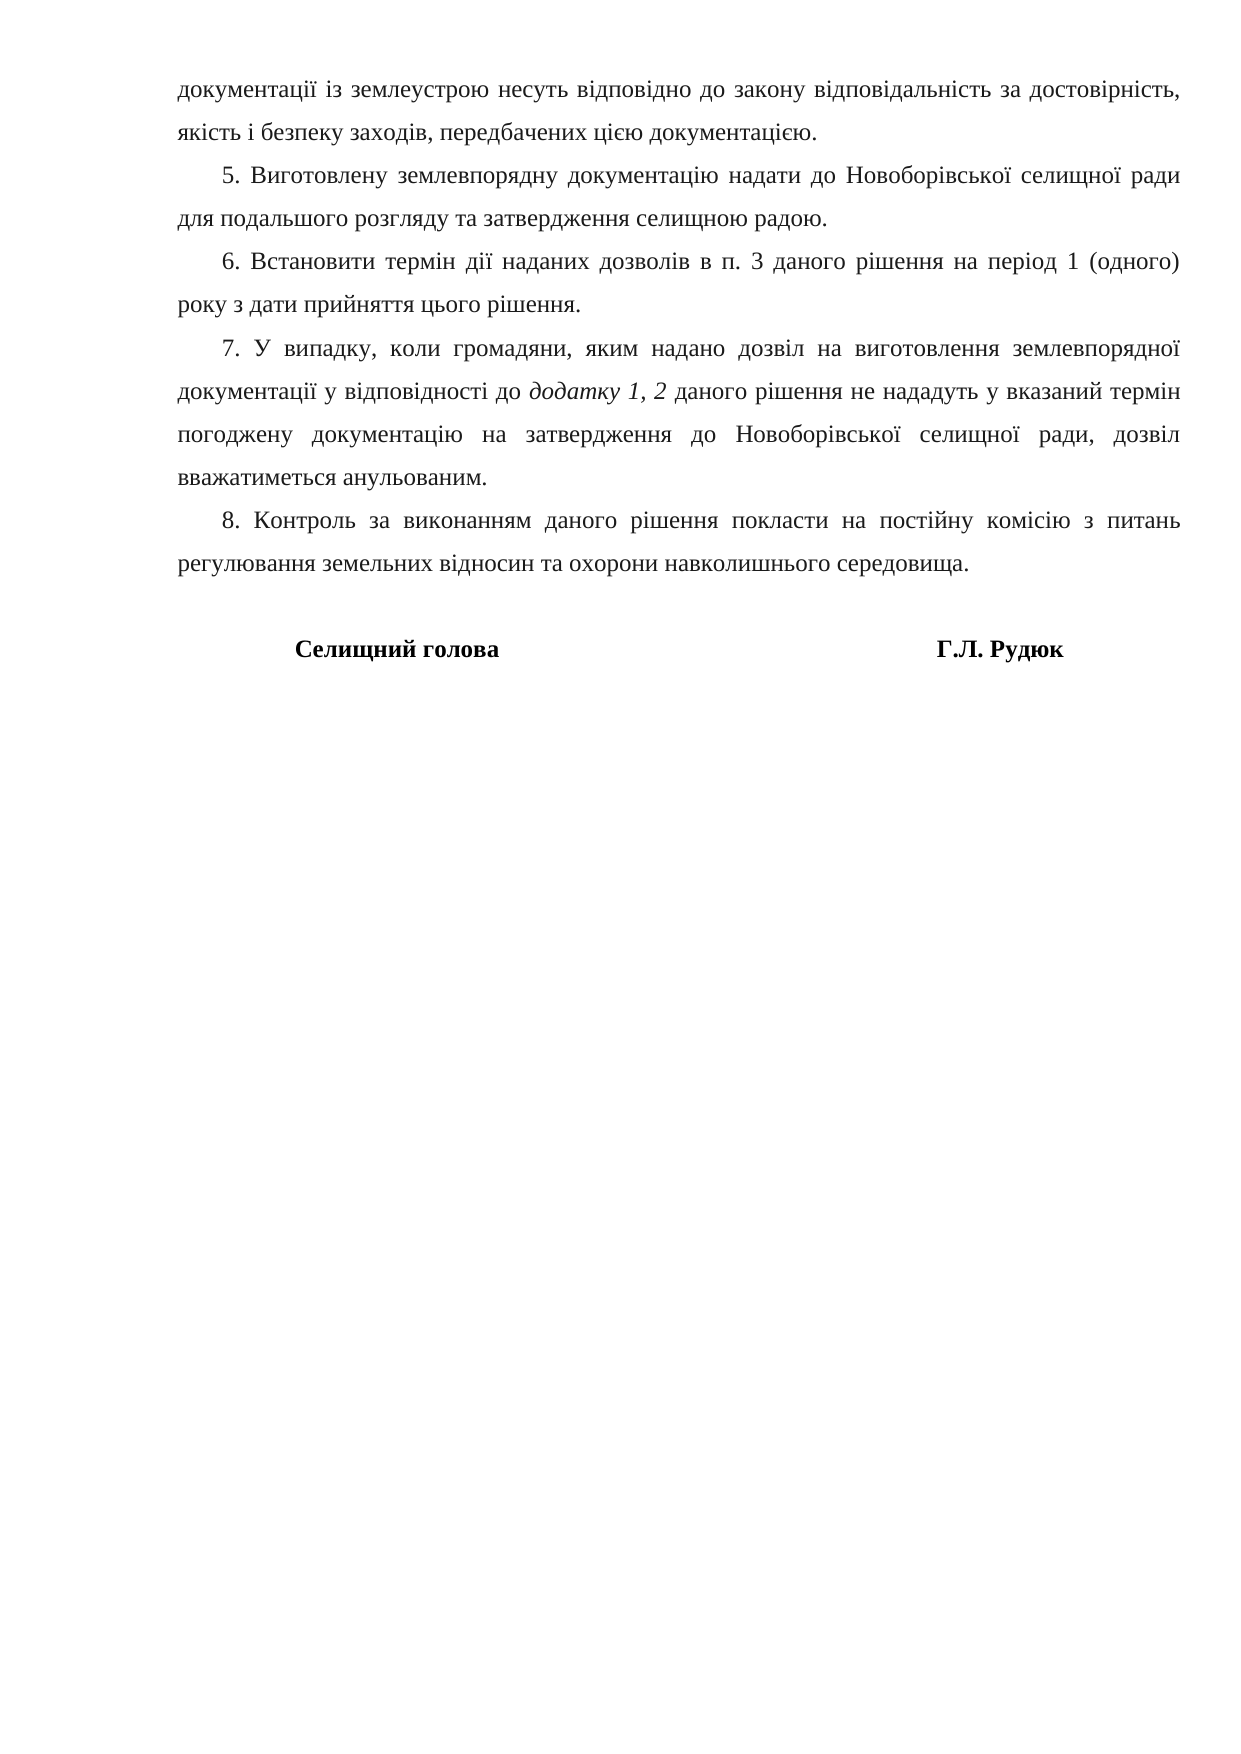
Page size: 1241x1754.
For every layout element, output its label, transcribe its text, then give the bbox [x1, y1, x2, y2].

text 8. Контроль за виконанням даного рішення покласти на постійну комісію з питань регулювання земельних відносин та охорони навколишнього середовища. [177, 505, 1181, 577]
list 6. Встановити термін дії наданих дозволів в п. 3 даного рішення на період 1 (одного) року з дати прийняття цього рішення. [177, 246, 1181, 318]
text Селищний голова Г.Л. Рудюк [177, 634, 1181, 663]
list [177, 74, 1181, 146]
list 7. У випадку, коли громадяни, яким надано дозвіл на виготовлення землевпорядної документації у відповідності до додатку 1, 2 даного рішення не нададуть у вказаний термін погоджену документацію на затвердження до Новоборівської селищної ради, дозвіл вважатиметься анульованим. [177, 333, 1181, 491]
list 5. Виготовлену землевпорядну документацію надати до Новоборівської селищної ради для подальшого розгляду та затвердження селищною радою. [177, 160, 1181, 232]
